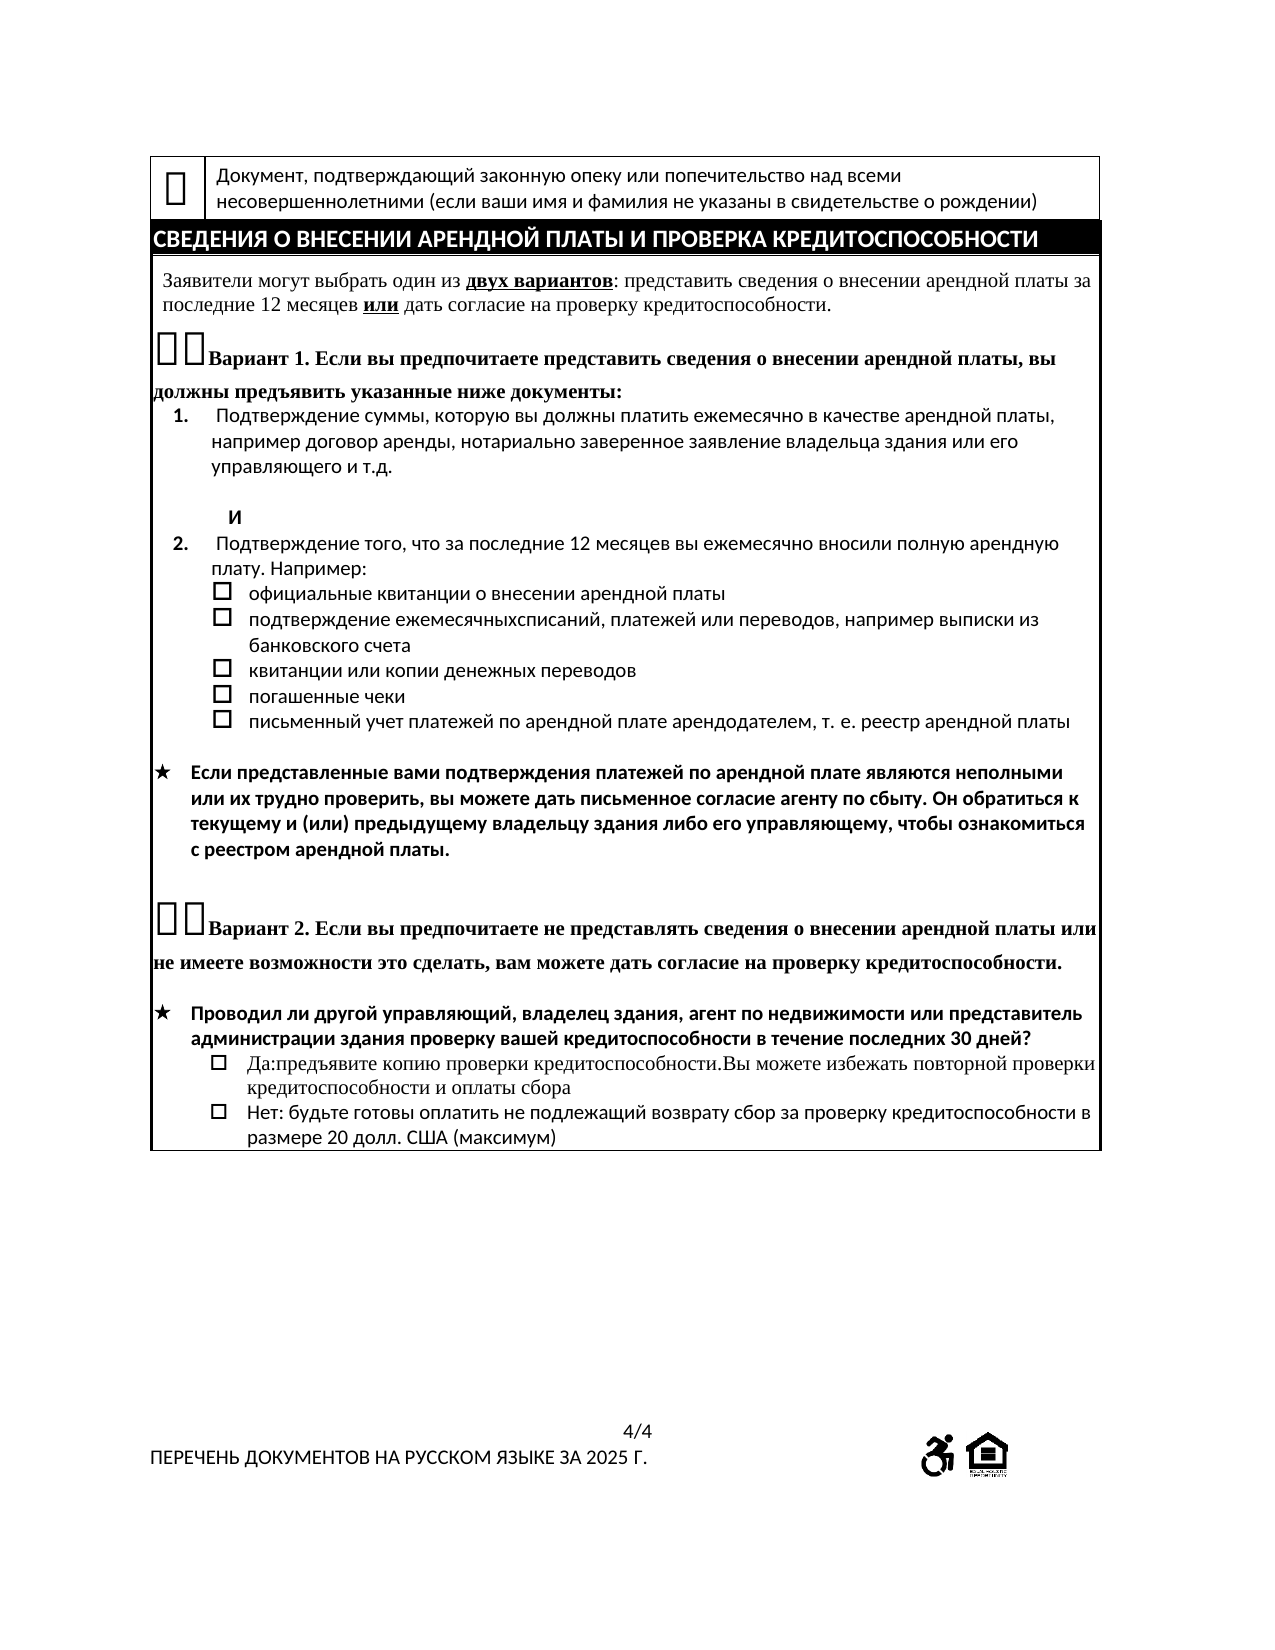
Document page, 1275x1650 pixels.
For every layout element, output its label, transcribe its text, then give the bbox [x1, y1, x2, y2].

picture [966, 1431, 1008, 1477]
table_cell Подтверждение того, что за последние 12 месяцев вы ежемесячно вносили полную арендную плату. Например: официальные квитанции о внесении арендной платы подтверждение ежемесячныхсписаний, платежей или переводов, например выписки из банковского счета квитанции или копии денежных переводов погашенные чеки письменный учет платежей по арендной плате арендодателем, т. е. реестр арендной платы [210, 530, 1099, 734]
table_cell Заявители могут выбрать один из двух вариантов: представить сведения о внесении арендной платы за последние 12 месяцев или дать согласие на проверку кредитоспособности. [153, 256, 1099, 316]
picture [921, 1433, 956, 1477]
table_cell  [151, 157, 204, 219]
table_cell 2. [153, 530, 210, 734]
table_header СВЕДЕНИЯ О ВНЕСЕНИИ АРЕНДНОЙ ПЛАТЫ И ПРОВЕРКА КРЕДИТОСПОСОБНОСТИ [153, 223, 1099, 254]
table_cell Если представленные вами подтверждения платежей по арендной плате являются неполными или их трудно проверить, вы можете дать письменное согласие агенту по сбыту. Он обратиться к текущему и (или) предыдущему владельцу здания либо его управляющему, чтобы ознакомиться с реестром арендной платы. Вариант 2. Если вы предпочитаете не представлять сведения о внесении арендной платы или не имеете возможности это сделать, вам можете дать согласие на проверку кредитоспособности. Проводил ли другой управляющий, владелец здания, агент по недвижимости или представитель администрации здания проверку вашей кредитоспособности в течение последних 30 дней? Да:предъявите копию проверки кредитоспособности.Вы можете избежать повторной проверки кредитоспособности и оплаты сбора Нет: будьте готовы оплатить не подлежащий возврату сбор за проверку кредитоспособности в размере 20 долл. США (максимум) [153, 734, 1099, 1150]
table_cell Вариант 1. Если вы предпочитаете представить сведения о внесении арендной платы, вы должны предъявить указанные ниже документы: [153, 316, 1099, 403]
table_cell 1. [153, 403, 210, 479]
table_cell И [153, 479, 1099, 530]
table_cell Документ, подтверждающий законную опеку или попечительство над всеми несовершеннолетними (если ваши имя и фамилия не указаны в свидетельстве о рождении) [206, 157, 1099, 219]
table_cell Подтверждение суммы, которую вы должны платить ежемесячно в качестве арендной платы, например договор аренды, нотариально заверенное заявление владельца здания или его управляющего и т.д. [210, 403, 1099, 479]
